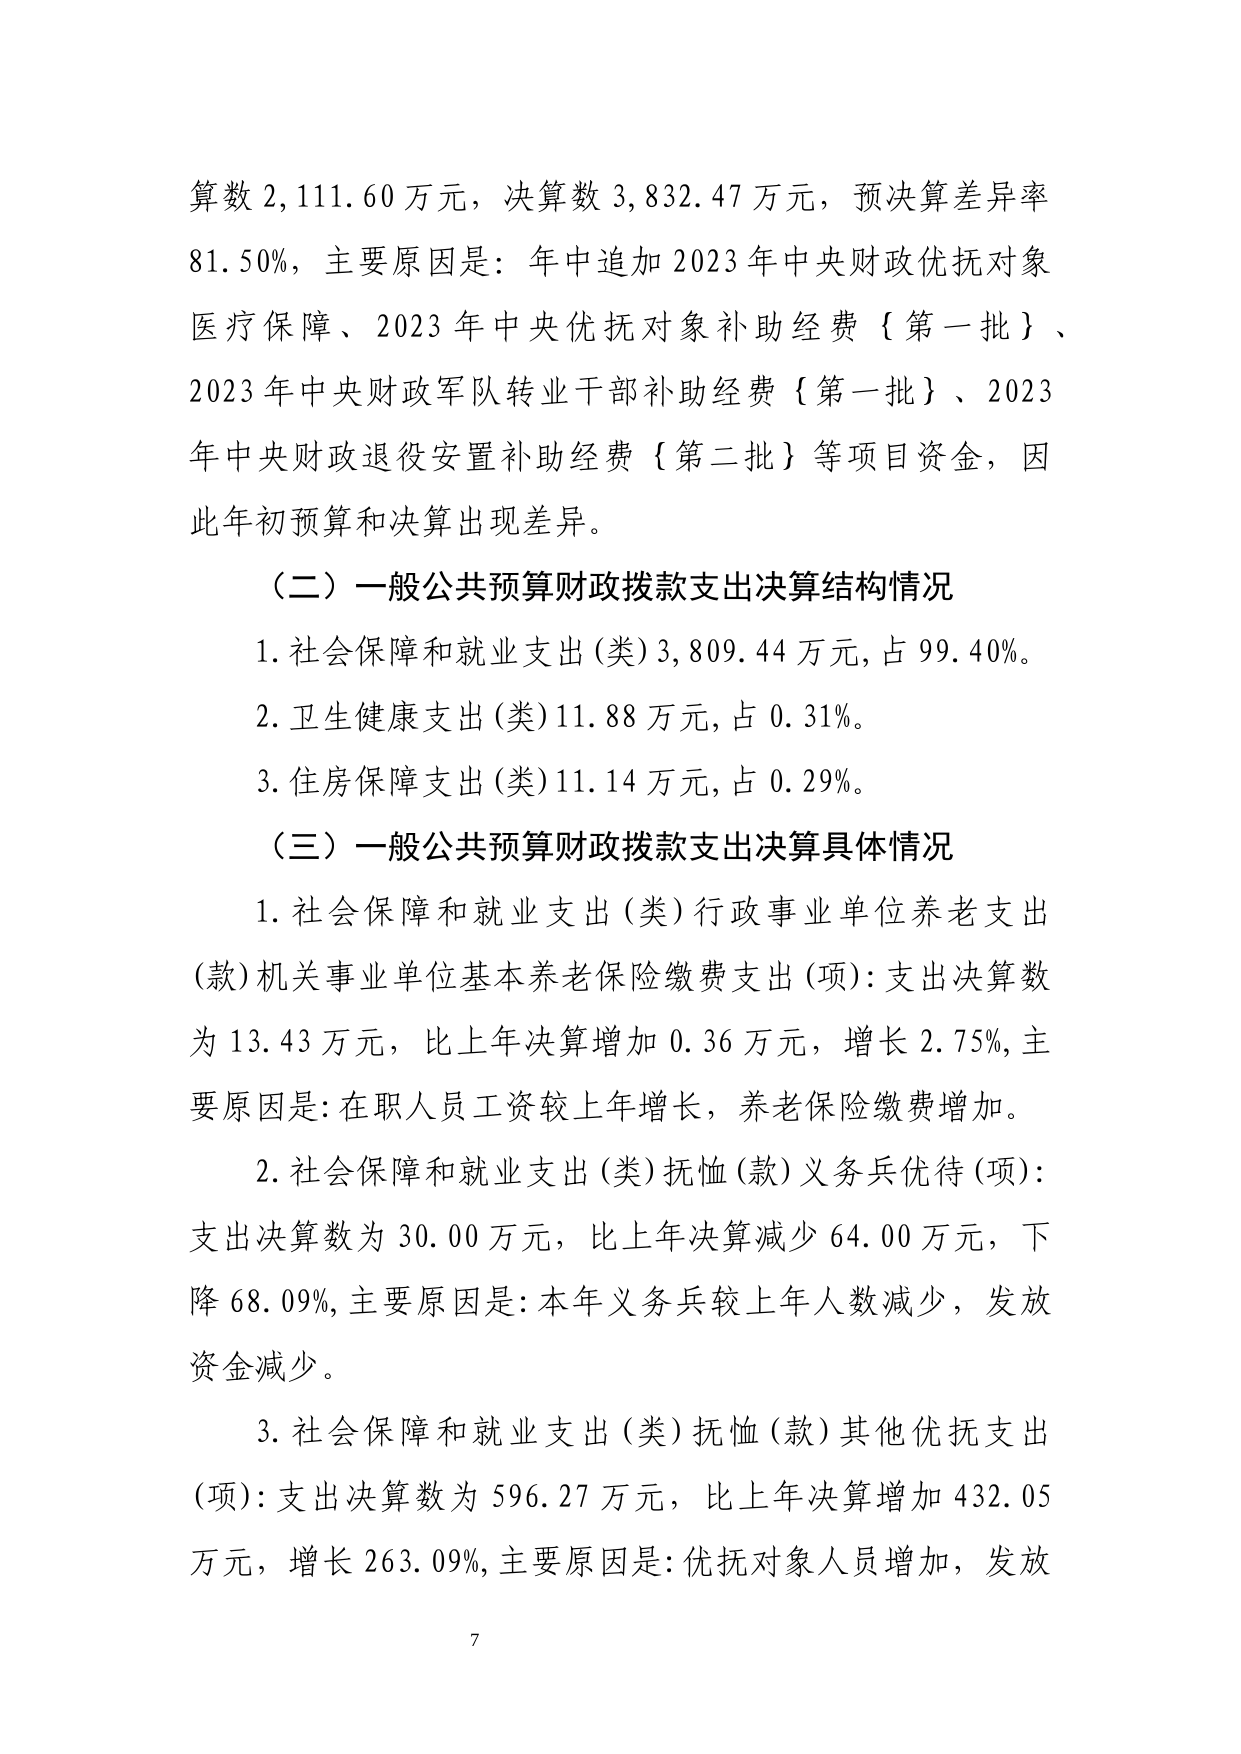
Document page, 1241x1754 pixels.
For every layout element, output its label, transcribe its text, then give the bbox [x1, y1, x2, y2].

text 3.住房保障支出(类)11.14万元,占0.29%。 [187, 747, 1053, 812]
text 2.社会保障和就业支出(类)抚恤(款)义务兵优待(项):支出决算数为30.00万元，比上年决算减少64.00万元，下降68.09%,主要原因是:本年义务兵较上年人数减少，发放资金减少。 [187, 1137, 1053, 1397]
text 1.社会保障和就业支出(类)3,809.44万元,占99.40%。 [187, 617, 1053, 682]
text 2.卫生健康支出(类)11.88万元,占0.31%。 [187, 682, 1053, 747]
text （三）一般公共预算财政拨款支出决算具体情况 [187, 812, 1053, 877]
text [187, 162, 1053, 552]
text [187, 1397, 1053, 1592]
text （二）一般公共预算财政拨款支出决算结构情况 [187, 552, 1053, 617]
text 1.社会保障和就业支出(类)行政事业单位养老支出(款)机关事业单位基本养老保险缴费支出(项):支出决算数为13.43万元，比上年决算增加0.36万元，增长2.75%,主要原因是:在职人员工资较上年增长，养老保险缴费增加。 [187, 877, 1053, 1137]
